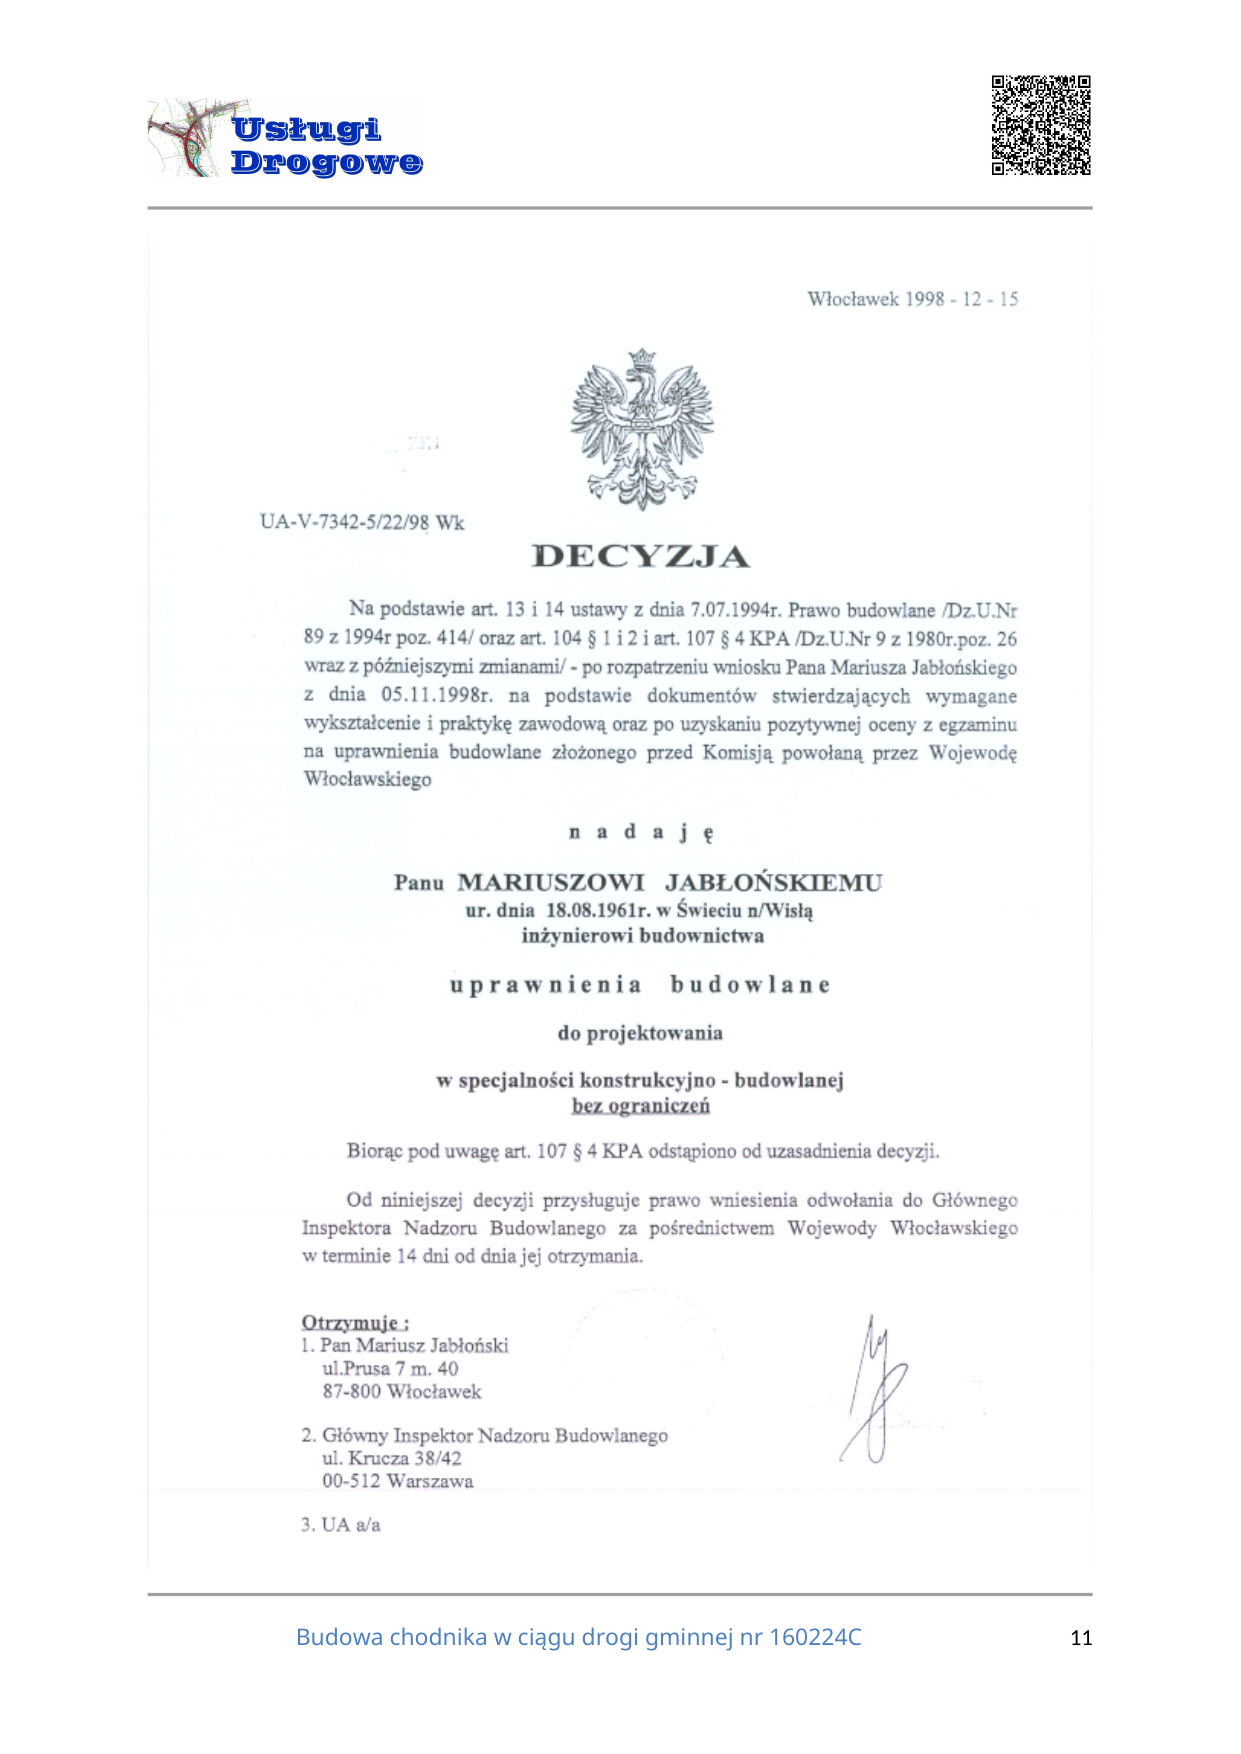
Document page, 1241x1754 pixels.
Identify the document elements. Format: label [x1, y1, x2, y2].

picture [147, 234, 1093, 1570]
picture [990, 73, 1093, 179]
picture [147, 98, 424, 179]
